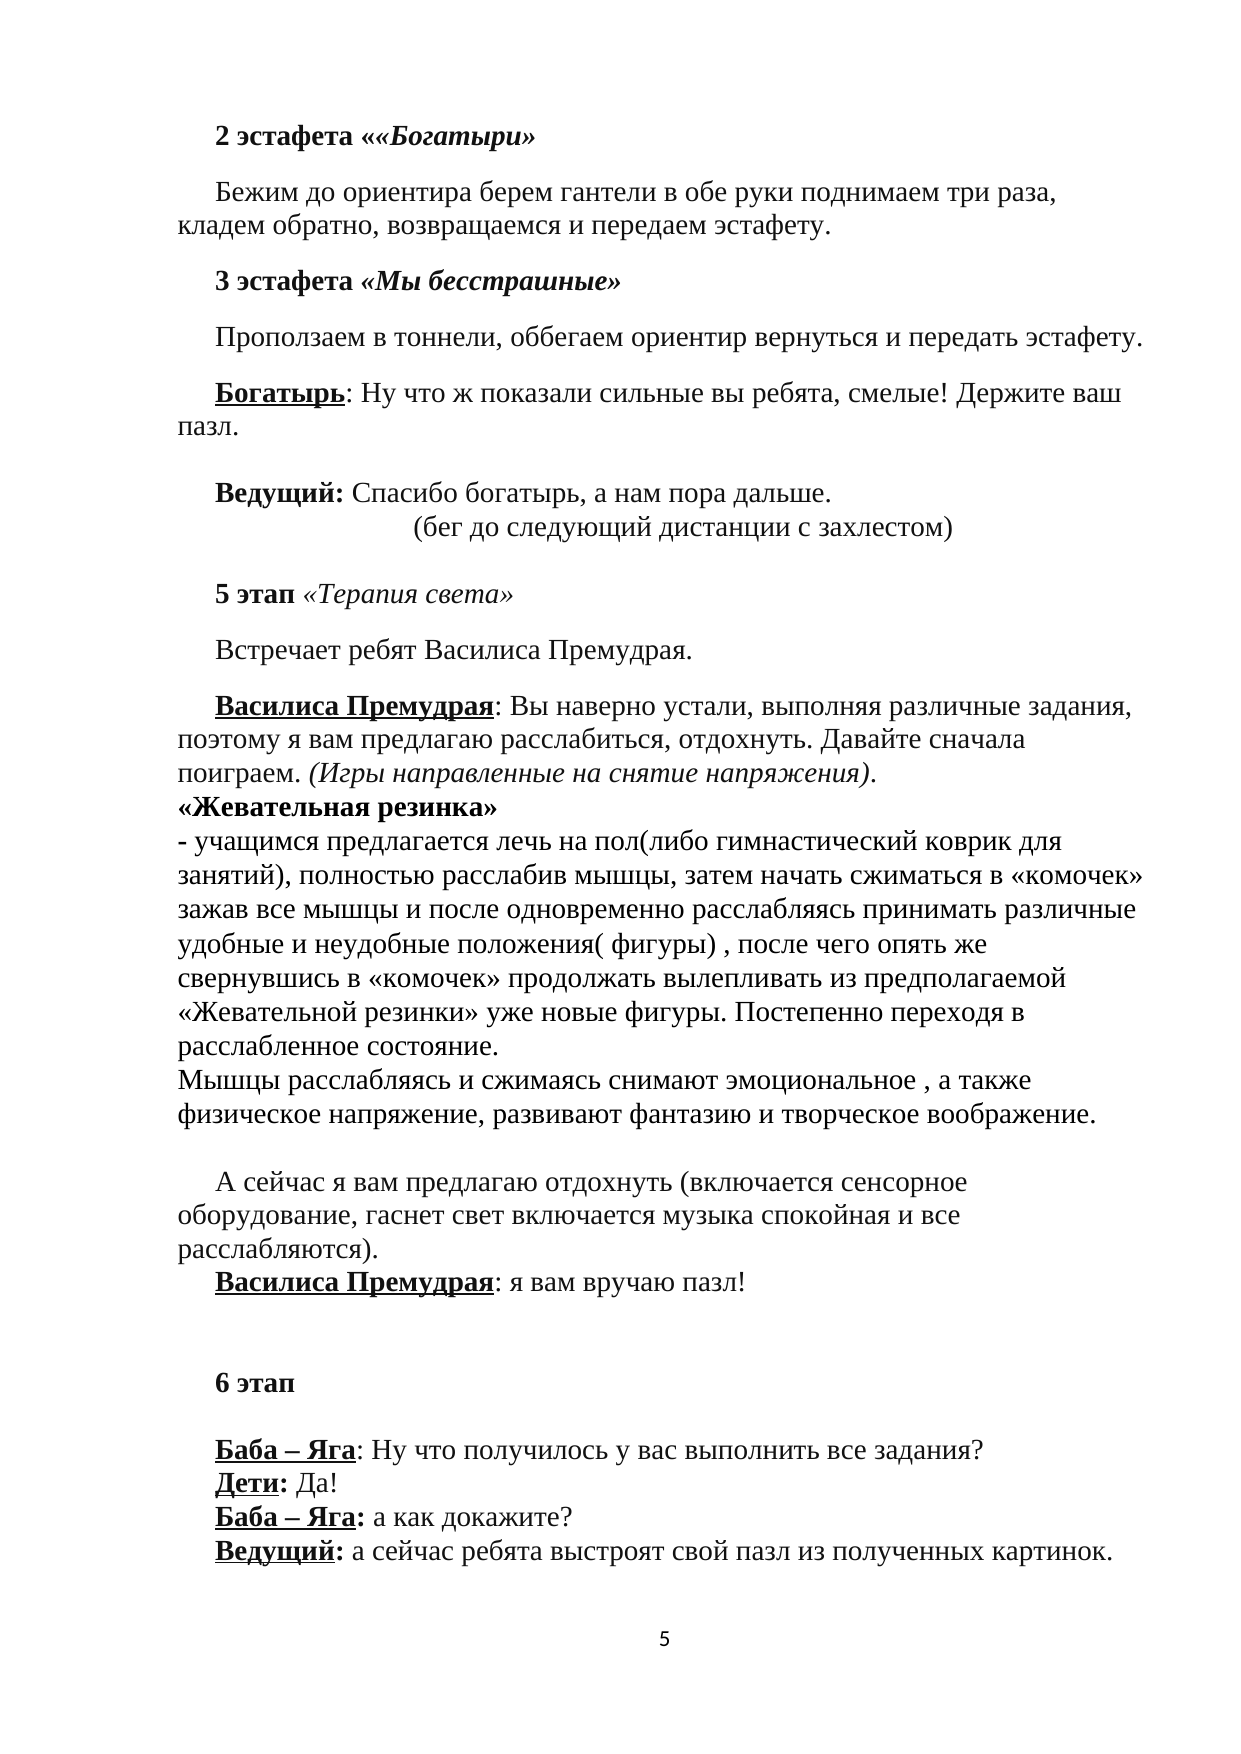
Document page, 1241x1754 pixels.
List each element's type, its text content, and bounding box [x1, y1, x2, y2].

text Бежим до ориентира берем гантели в обе руки поднимаем три раза, кладем обратно, возвращаемся и передаем эстафету. [177, 174, 1152, 241]
text 3 эстафета «Мы бесстрашные» [177, 263, 1152, 297]
text Проползаем в тоннели, оббегаем ориентир вернуться и передать эстафету. [177, 319, 1152, 353]
text 2 эстафета ««Богатыри» [177, 118, 1152, 152]
text 6 этап [177, 1365, 1152, 1398]
text Мышцы расслабляясь и сжимаясь снимают эмоциональное , а также физическое напряжение, развивают фантазию и творческое воображение. [177, 1062, 1152, 1130]
text - учащимся предлагается лечь на пол(либо гимнастический коврик для занятий), полностью расслабив мышцы, затем начать сжиматься в «комочек» зажав все мышцы и после одновременно расслабляясь принимать различные удобные и неудобные положения( фигуры) , после чего опять же свернувшись в «комочек» продолжать вылепливать из предполагаемой «Жевательной резинки» уже новые фигуры. Постепенно переходя в расслабленное состояние. [177, 823, 1152, 1062]
text Богатырь: Ну что ж показали сильные вы ребята, смелые! Держите ваш пазл. [177, 375, 1152, 442]
text (бег до следующий дистанции с захлестом) [177, 509, 1152, 543]
text Ведущий: а сейчас ребята выстроят свой пазл из полученных картинок. [177, 1533, 1152, 1566]
text Встречает ребят Василиса Премудрая. [177, 632, 1152, 666]
text А сейчас я вам предлагаю отдохнуть (включается сенсорное оборудование, гаснет свет включается музыка спокойная и все расслабляются). [177, 1164, 1152, 1264]
text «Жевательная резинка» [177, 788, 1152, 823]
text Баба – Яга: а как докажите? [177, 1499, 1152, 1533]
text Дети: Да! [177, 1466, 1152, 1499]
text Василиса Премудрая: Вы наверно устали, выполняя различные задания, поэтому я вам предлагаю расслабиться, отдохнуть. Давайте сначала поиграем. (Игры направленные на снятие напряжения). [177, 688, 1152, 788]
text Ведущий: Спасибо богатырь, а нам пора дальше. [177, 476, 1152, 509]
text 5 этап «Терапия света» [177, 576, 1152, 610]
text Василиса Премудрая: я вам вручаю пазл! [177, 1264, 1152, 1298]
text Баба – Яга: Ну что получилось у вас выполнить все задания? [177, 1432, 1152, 1466]
